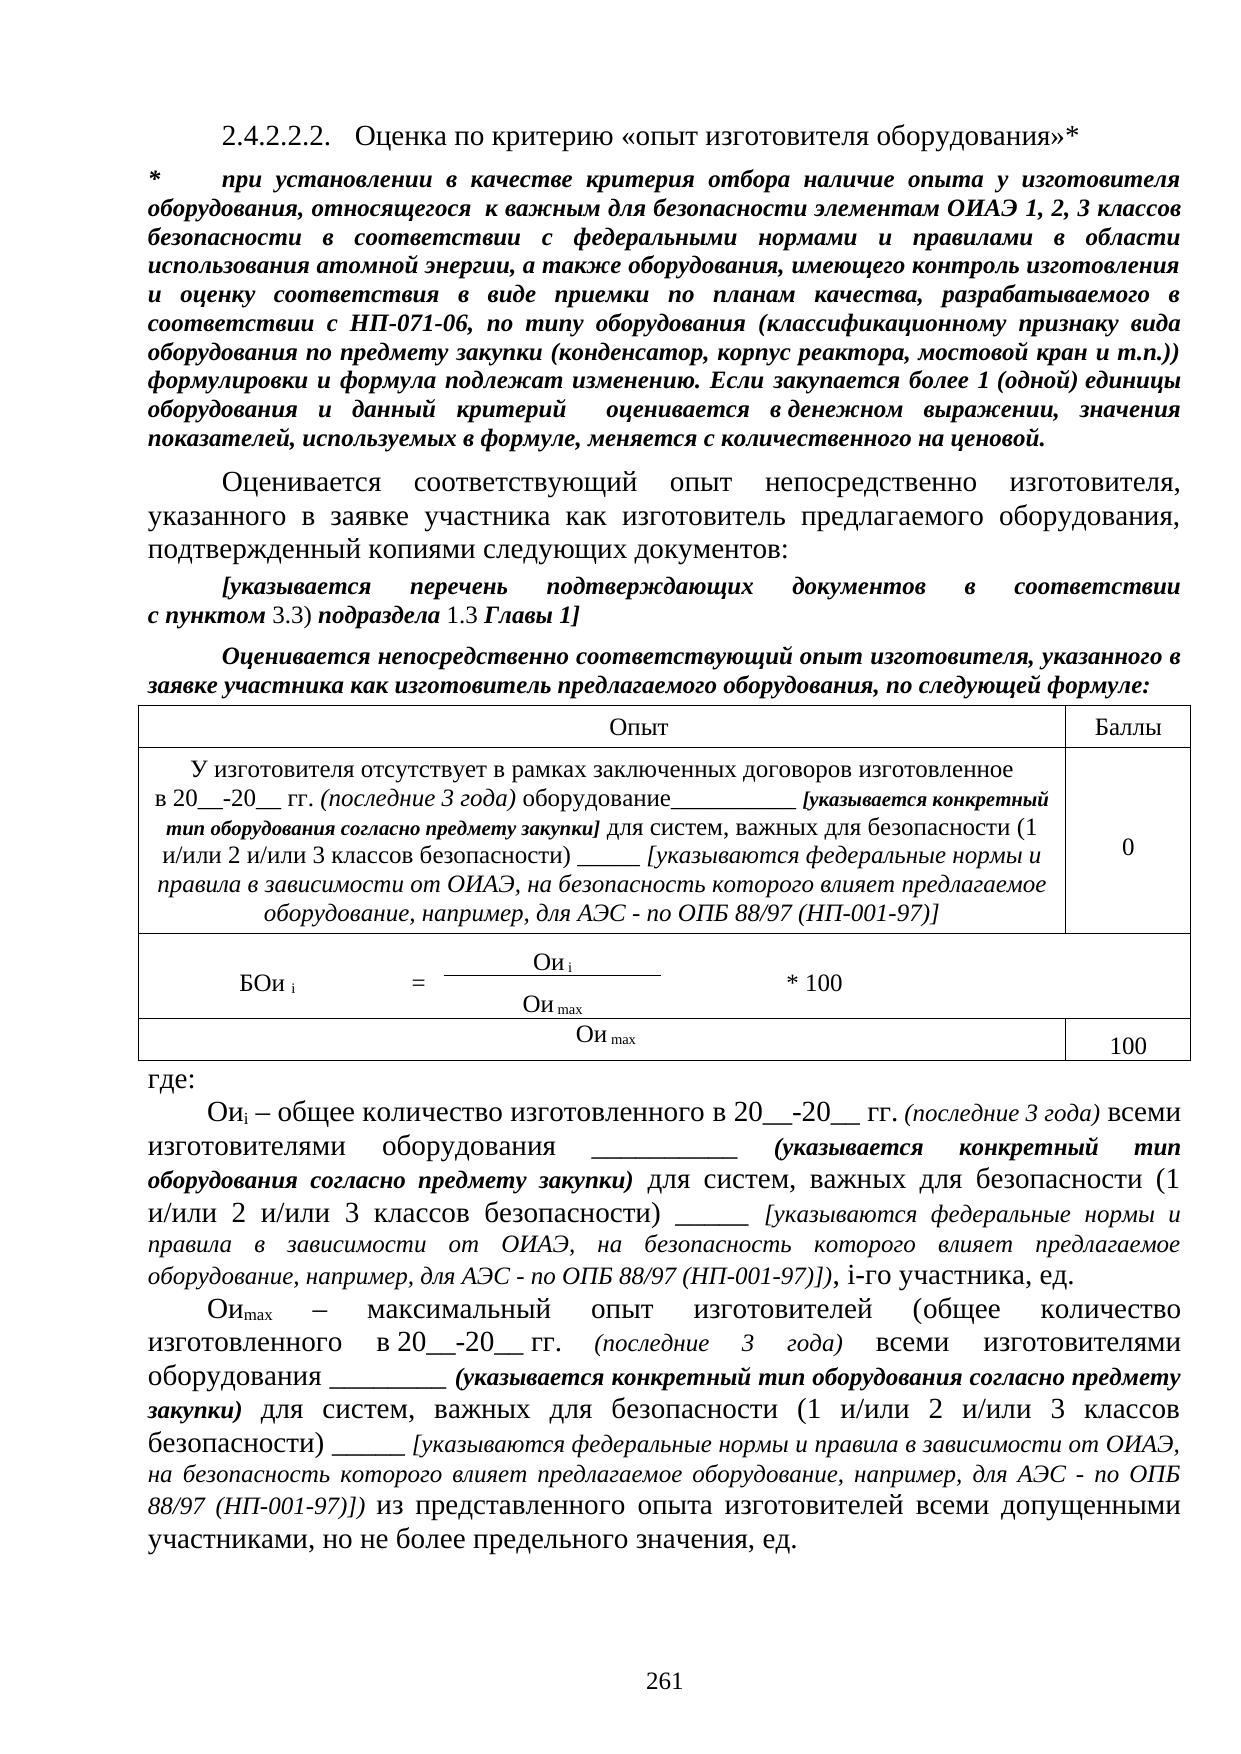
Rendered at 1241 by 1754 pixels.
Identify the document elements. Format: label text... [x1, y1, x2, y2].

table_cell Ои max [139, 1019, 1065, 1060]
table_cell БОи i [139, 934, 396, 1018]
table_header Опыт [139, 706, 1065, 747]
table_cell * 100 [661, 934, 968, 1018]
text [указывается перечень подтверждающих документов в соответствии с пунктом 3.3) подраздела 1.3 Главы 1] [148, 571, 1181, 628]
table_cell 100 [1066, 1019, 1190, 1060]
table_cell [969, 934, 1190, 1018]
table_header Баллы [1066, 706, 1190, 747]
text Oиmax – максимальный опыт изготовителей (общее количество изготовленного в 20__-20__ гг. (последние 3 года) всеми изготовителями оборудования ________ (указывается конкретный тип оборудования согласно предмету закупки) для систем, важных для безопасности (1 и/или 2 и/или 3 классов безопасности) _____ [указываются федеральные нормы и правила в зависимости от ОИАЭ, на безопасность которого влияет предлагаемое оборудование, например, для АЭС - по ОПБ 88/97 (НП-001-97)]) из представленного опыта изготовителей всеми допущенными участниками, но не более предельного значения, ед. [148, 1291, 1181, 1554]
text где: [148, 1061, 1165, 1094]
table_cell 0 [1066, 748, 1190, 933]
table_cell Ои max [444, 976, 661, 1018]
text Оценивается непосредственно соответствующий опыт изготовителя, указанного в заявке участника как изготовитель предлагаемого оборудования, по следующей формуле: [148, 641, 1181, 698]
text Оиi – общее количество изготовленного в 20__-20__ гг. (последние 3 года) всеми изготовителями оборудования __________ (указывается конкретный тип оборудования согласно предмету закупки) для систем, важных для безопасности (1 и/или 2 и/или 3 классов безопасности) _____ [указываются федеральные нормы и правила в зависимости от ОИАЭ, на безопасность которого влияет предлагаемое оборудование, например, для АЭС - по ОПБ 88/97 (НП-001-97)]), i-го участника, ед. [148, 1094, 1181, 1291]
text * при установлении в качестве критерия отбора наличие опыта у изготовителя оборудования, относящегося к важным для безопасности элементам ОИАЭ 1, 2, 3 классов безопасности в соответствии с федеральными нормами и правилами в области использования атомной энергии, а также оборудования, имеющего контроль изготовления и оценку соответствия в виде приемки по планам качества, разрабатываемого в соответствии с НП-071-06, по типу оборудования (классификационному признаку вида оборудования по предмету закупки (конденсатор, корпус реактора, мостовой кран и т.п.)) формулировки и формула подлежат изменению. Если закупается более 1 (одной) единицы оборудования и данный критерий оценивается в денежном выражении, значения показателей, используемых в формуле, меняется с количественного на ценовой. [148, 164, 1181, 452]
subtitle Оценка по критерию «опыт изготовителя оборудования»* [148, 118, 1181, 152]
table_cell = [396, 934, 444, 1018]
table_cell У изготовителя отсутствует в рамках заключенных договоров изготовленное в 20__-20__ гг. (последние 3 года) оборудование__________ [указывается конкретный тип оборудования согласно предмету закупки] для систем, важных для безопасности (1 и/или 2 и/или 3 классов безопасности) _____ [указываются федеральные нормы и правила в зависимости от ОИАЭ, на безопасность которого влияет предлагаемое оборудование, например, для АЭС - по ОПБ 88/97 (НП-001-97)] [139, 748, 1065, 933]
text Оценивается соответствующий опыт непосредственно изготовителя, указанного в заявке участника как изготовитель предлагаемого оборудования, подтвержденный копиями следующих документов: [148, 464, 1181, 565]
table_cell Ои i [444, 934, 661, 975]
